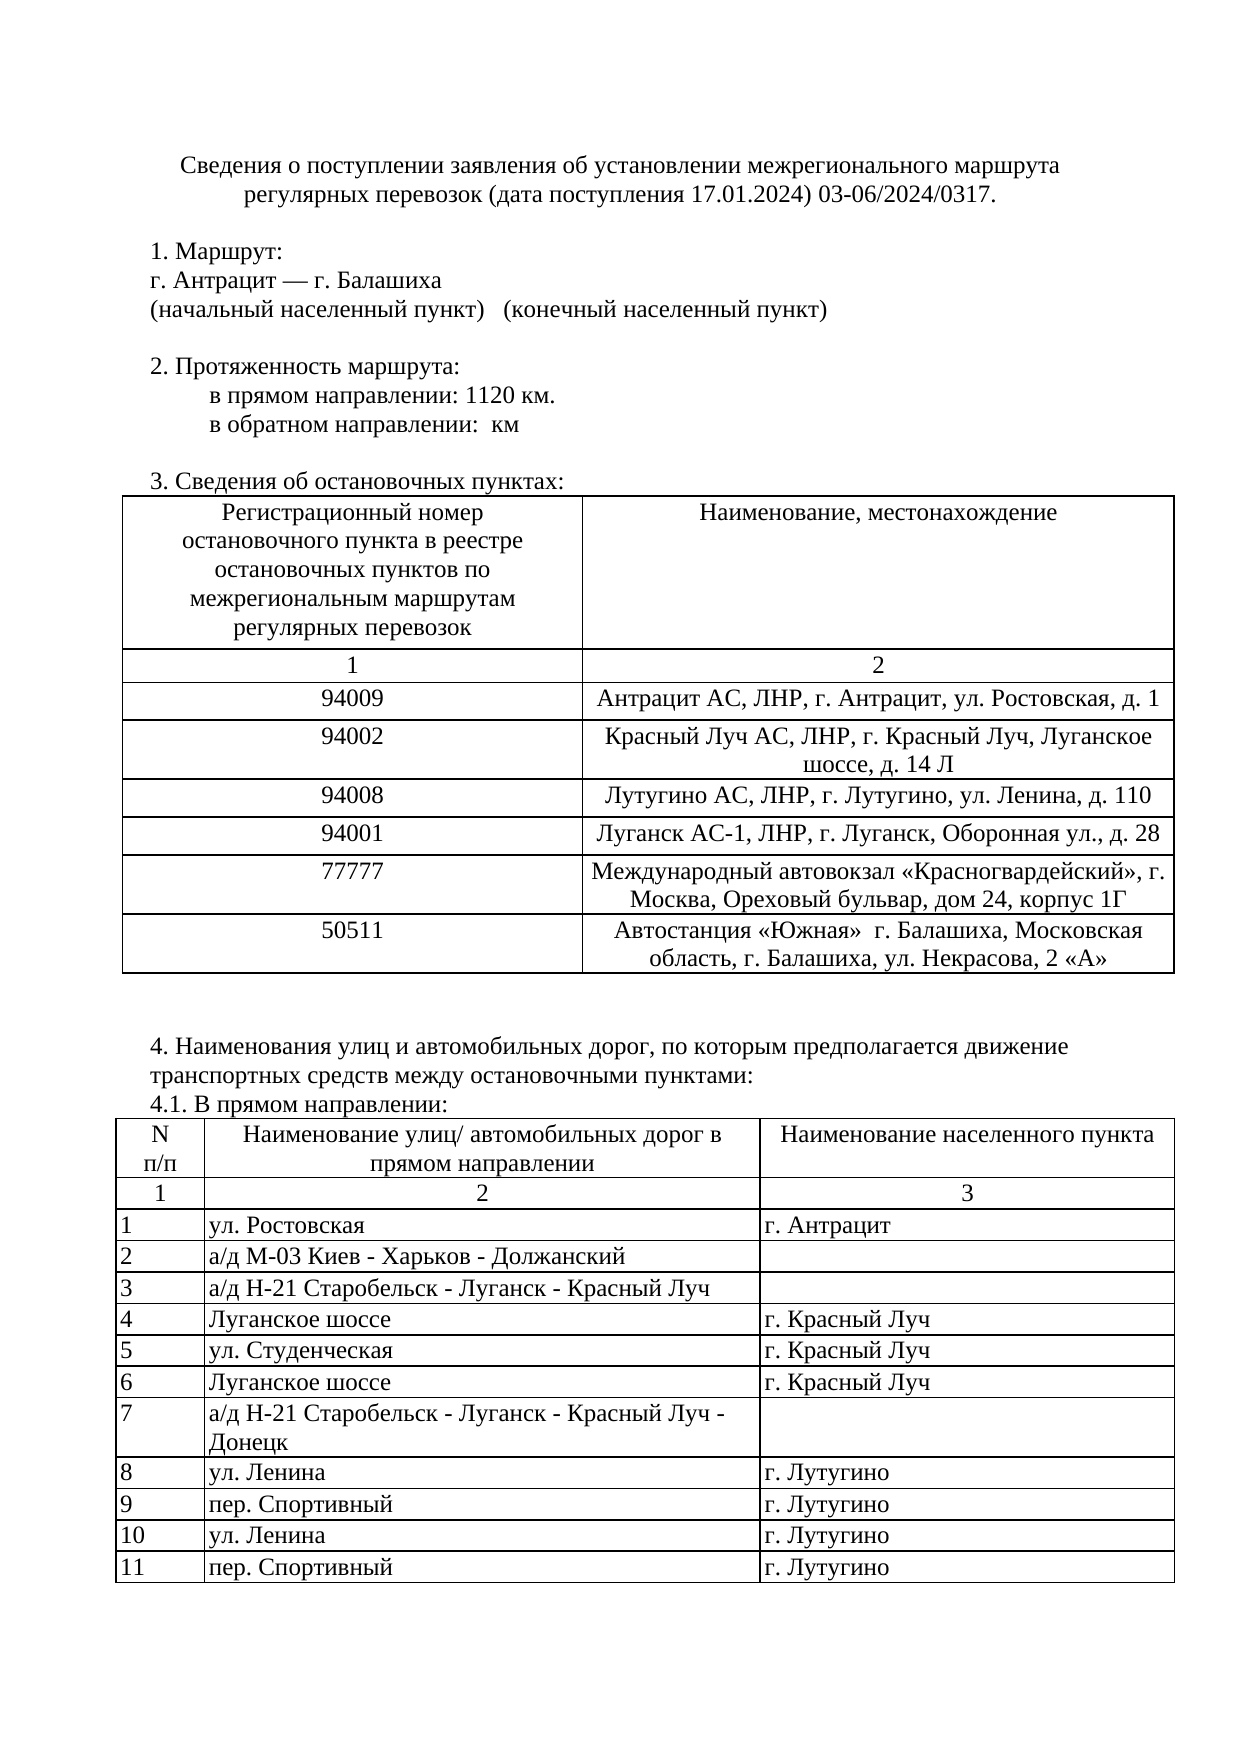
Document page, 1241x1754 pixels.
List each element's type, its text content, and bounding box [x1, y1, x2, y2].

table_cell а/д Н-21 Старобельск - Луганск - Красный Луч [205, 1273, 759, 1302]
text 4. Наименования улиц и автомобильных дорог, по которым предполагается движение транспортных средств между остановочными пунктами: [150, 1031, 1090, 1089]
table_cell г. Антрацит [761, 1210, 1174, 1239]
table_header Наименование населенного пункта [761, 1119, 1174, 1177]
table_cell ул. Ленина [205, 1521, 759, 1550]
table_cell 1 [117, 1178, 204, 1208]
table_cell 2 [205, 1178, 759, 1208]
table_cell Международный автовокзал «Красногвардейский», г. Москва, Ореховый бульвар, дом 24, корпус 1Г [583, 856, 1173, 913]
table_cell ул. Ростовская [205, 1210, 759, 1239]
table_cell 10 [117, 1521, 204, 1550]
table_cell 2 [583, 650, 1173, 681]
table_header Наименование, местонахождение [583, 497, 1173, 648]
table_cell г. Лутугино [761, 1458, 1174, 1487]
table_cell Лутугино АС, ЛНР, г. Лутугино, ул. Ленина, д. 110 [583, 780, 1173, 816]
table_cell Красный Луч АС, ЛНР, г. Красный Луч, Луганское шоссе, д. 14 Л [583, 721, 1173, 778]
table_cell 6 [117, 1367, 204, 1397]
table_cell 4 [117, 1304, 204, 1334]
table_cell 94002 [123, 721, 582, 778]
table_cell [761, 1273, 1174, 1302]
table_cell 5 [117, 1336, 204, 1365]
text 2. Протяженность маршрута: [150, 351, 1090, 380]
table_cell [205, 1398, 759, 1456]
table_cell пер. Спортивный [205, 1552, 759, 1582]
table_cell Луганское шоссе [205, 1367, 759, 1397]
text Сведения о поступлении заявления об установлении межрегионального маршрута регулярных перевозок (дата поступления 17.01.2024) 03-06/2024/0317. [150, 150, 1090, 207]
table_cell Антрацит АС, ЛНР, г. Антрацит, ул. Ростовская, д. 1 [583, 683, 1173, 719]
table_cell 50511 [123, 915, 582, 972]
table_cell Луганское шоссе [205, 1304, 759, 1334]
table_cell 77777 [123, 856, 582, 913]
text в прямом направлении: 1120 км. [150, 380, 1090, 409]
table_cell ул. Студенческая [205, 1336, 759, 1365]
table_cell 94008 [123, 780, 582, 816]
table_cell 2 [117, 1241, 204, 1271]
table_cell Автостанция «Южная» г. Балашиха, Московская область, г. Балашиха, ул. Некрасова, 2 «А» [583, 915, 1173, 972]
table_cell 3 [761, 1178, 1174, 1208]
table_cell ул. Ленина [205, 1458, 759, 1487]
table_cell Луганск АС-1, ЛНР, г. Луганск, Оборонная ул., д. 28 [583, 818, 1173, 854]
text г. Антрацит — г. Балашиха [150, 265, 1090, 294]
table_cell пер. Спортивный [205, 1489, 759, 1519]
table_cell г. Красный Луч [761, 1304, 1174, 1334]
table_cell 3 [117, 1273, 204, 1302]
text (начальный населенный пункт) (конечный населенный пункт) [150, 294, 1090, 322]
table_cell г. Красный Луч [761, 1367, 1174, 1397]
table_cell 11 [117, 1552, 204, 1582]
text 3. Сведения об остановочных пунктах: [150, 466, 1090, 495]
table_header Наименование улиц/ автомобильных дорог в прямом направлении [205, 1119, 759, 1177]
table_cell 9 [117, 1489, 204, 1519]
text 4.1. В прямом направлении: [150, 1089, 1090, 1118]
text 1. Маршрут: [150, 236, 1090, 265]
table_cell [761, 1241, 1174, 1271]
table_cell г. Красный Луч [761, 1336, 1174, 1365]
table_cell г. Лутугино [761, 1489, 1174, 1519]
table_cell а/д М-03 Киев - Харьков - Должанский [205, 1241, 759, 1271]
table_cell 8 [117, 1458, 204, 1487]
table_cell 94009 [123, 683, 582, 719]
table_header N п/п [117, 1119, 204, 1177]
table_cell г. Лутугино [761, 1552, 1174, 1582]
table_cell 1 [123, 650, 582, 681]
table_cell 1 [117, 1210, 204, 1239]
table_cell [761, 1398, 1174, 1456]
table_cell 94001 [123, 818, 582, 854]
text в обратном направлении: км [150, 409, 1090, 437]
table_cell 7 [117, 1398, 204, 1456]
table_header Регистрационный номер остановочного пункта в реестре остановочных пунктов по межрегиональным маршрутам регулярных перевозок [123, 497, 582, 648]
table_cell г. Лутугино [761, 1521, 1174, 1550]
